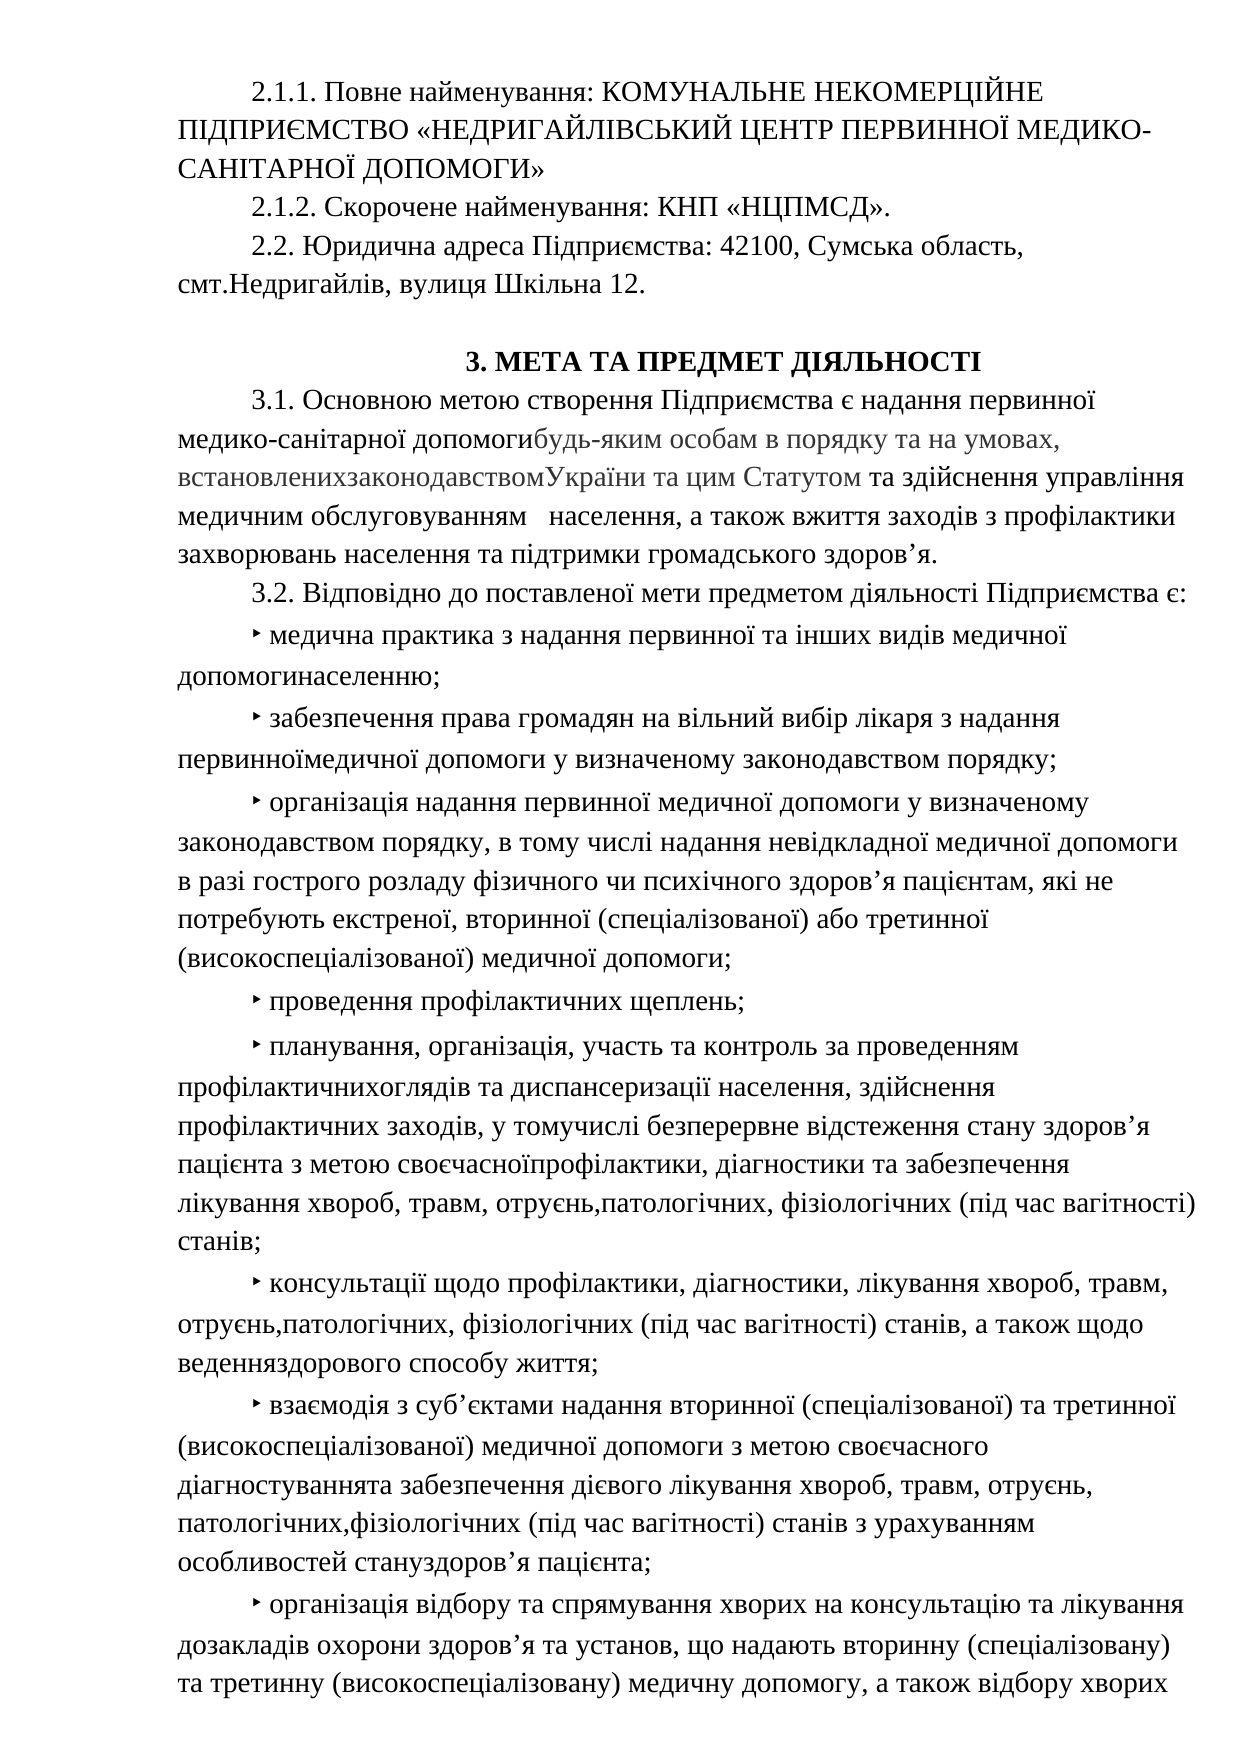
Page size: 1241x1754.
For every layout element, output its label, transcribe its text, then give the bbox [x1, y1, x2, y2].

text ‣ планування, організація, участь та контроль за проведенням профілактичнихоглядів та диспансеризації населення, здійснення профілактичних заходів, у томучислі безперервне відстеження стану здоров’я пацієнта з метою своєчасноїпрофілактики, діагностики та забезпечення лікування хвороб, травм, отруєнь,патологічних, фізіологічних (під час вагітності) станів; [177, 1024, 1196, 1257]
text 2.2. Юридична адреса Підприємства: 42100, Сумська область, смт.Недригайлів, вулиця Шкільна 12. [177, 228, 1196, 300]
text ‣ консультації щодо профілактики, діагностики, лікування хвороб, травм, отруєнь,патологічних, фізіологічних (під час вагітності) станів, а також щодо веденняздорового способу життя; [177, 1262, 1196, 1378]
text ‣ медична практика з надання первинної та інших видів медичної допомогинаселенню; [177, 613, 1196, 692]
text ‣ організація надання первинної медичної допомоги у визначеному законодавством порядку, в тому числі надання невідкладної медичної допомоги в разі гострого розладу фізичного чи психічного здоров’я пацієнтам, які не потребують екстреної, вторинної (спеціалізованої) або третинної (високоспеціалізованої) медичної допомоги; [177, 780, 1196, 974]
text ‣ проведення профілактичних щеплень; [177, 979, 1196, 1018]
text 3. МЕТА ТА ПРЕДМЕТ ДІЯЛЬНОСТІ [177, 344, 1196, 377]
text 2.1.1. Повне найменування: КОМУНАЛЬНЕ НЕКОМЕРЦІЙНЕ ПІДПРИЄМСТВО «НЕДРИГАЙЛІВСЬКИЙ ЦЕНТР ПЕРВИННОЇ МЕДИКО-САНІТАРНОЇ ДОПОМОГИ» [177, 74, 1196, 184]
text ‣ забезпечення права громадян на вільний вибір лікаря з надання первинноїмедичної допомоги у визначеному законодавством порядку; [177, 697, 1196, 775]
text 3.1. Основною метою створення Підприємства є надання первинної медико-санітарної допомогибудь-яким особам в порядку та на умовах, встановленихзаконодавствомУкраїни та цим Статутом та здійснення управління медичним обслуговуванням населення, а також вжиття заходів з профілактики захворювань населення та підтримки громадського здоров’я. [177, 382, 1196, 570]
text 2.1.2. Скорочене найменування: КНП «НЦПМСД». [177, 189, 1196, 223]
text ‣ взаємодія з суб’єктами надання вторинної (спеціалізованої) та третинної (високоспеціалізованої) медичної допомоги з метою своєчасного діагностуваннята забезпечення дієвого лікування хвороб, травм, отруєнь, патологічних,фізіологічних (під час вагітності) станів з урахуванням особливостей стануздоров’я пацієнта; [177, 1383, 1196, 1577]
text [177, 1582, 1196, 1699]
text 3.2. Відповідно до поставленої мети предметом діяльності Підприємства є: [177, 575, 1196, 608]
